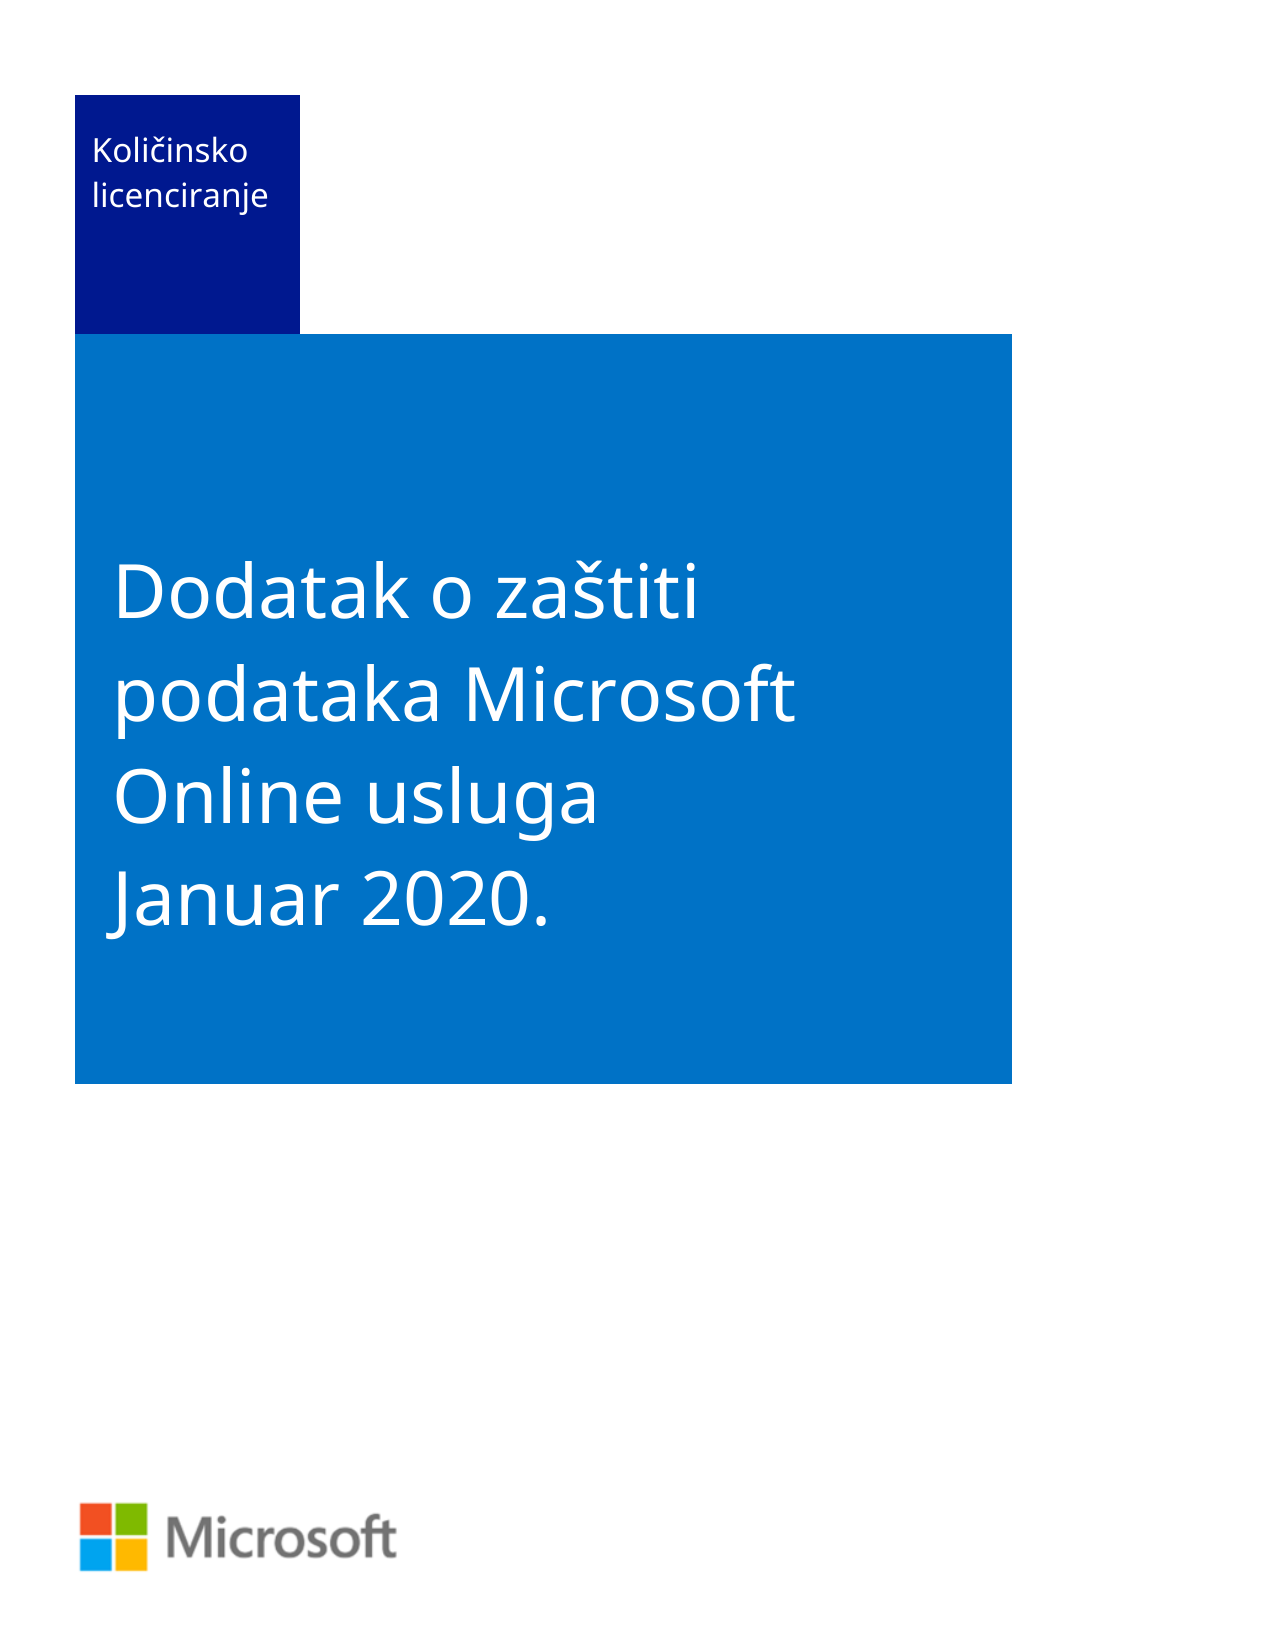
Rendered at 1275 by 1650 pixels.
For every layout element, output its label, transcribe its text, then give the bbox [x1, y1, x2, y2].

list Dodatak o zaštiti podataka Microsoft Online usluga [75, 539, 1012, 845]
list Količinsko licenciranje [75, 127, 300, 218]
list Januar 2020. [75, 845, 1012, 947]
picture [75, 1500, 403, 1575]
